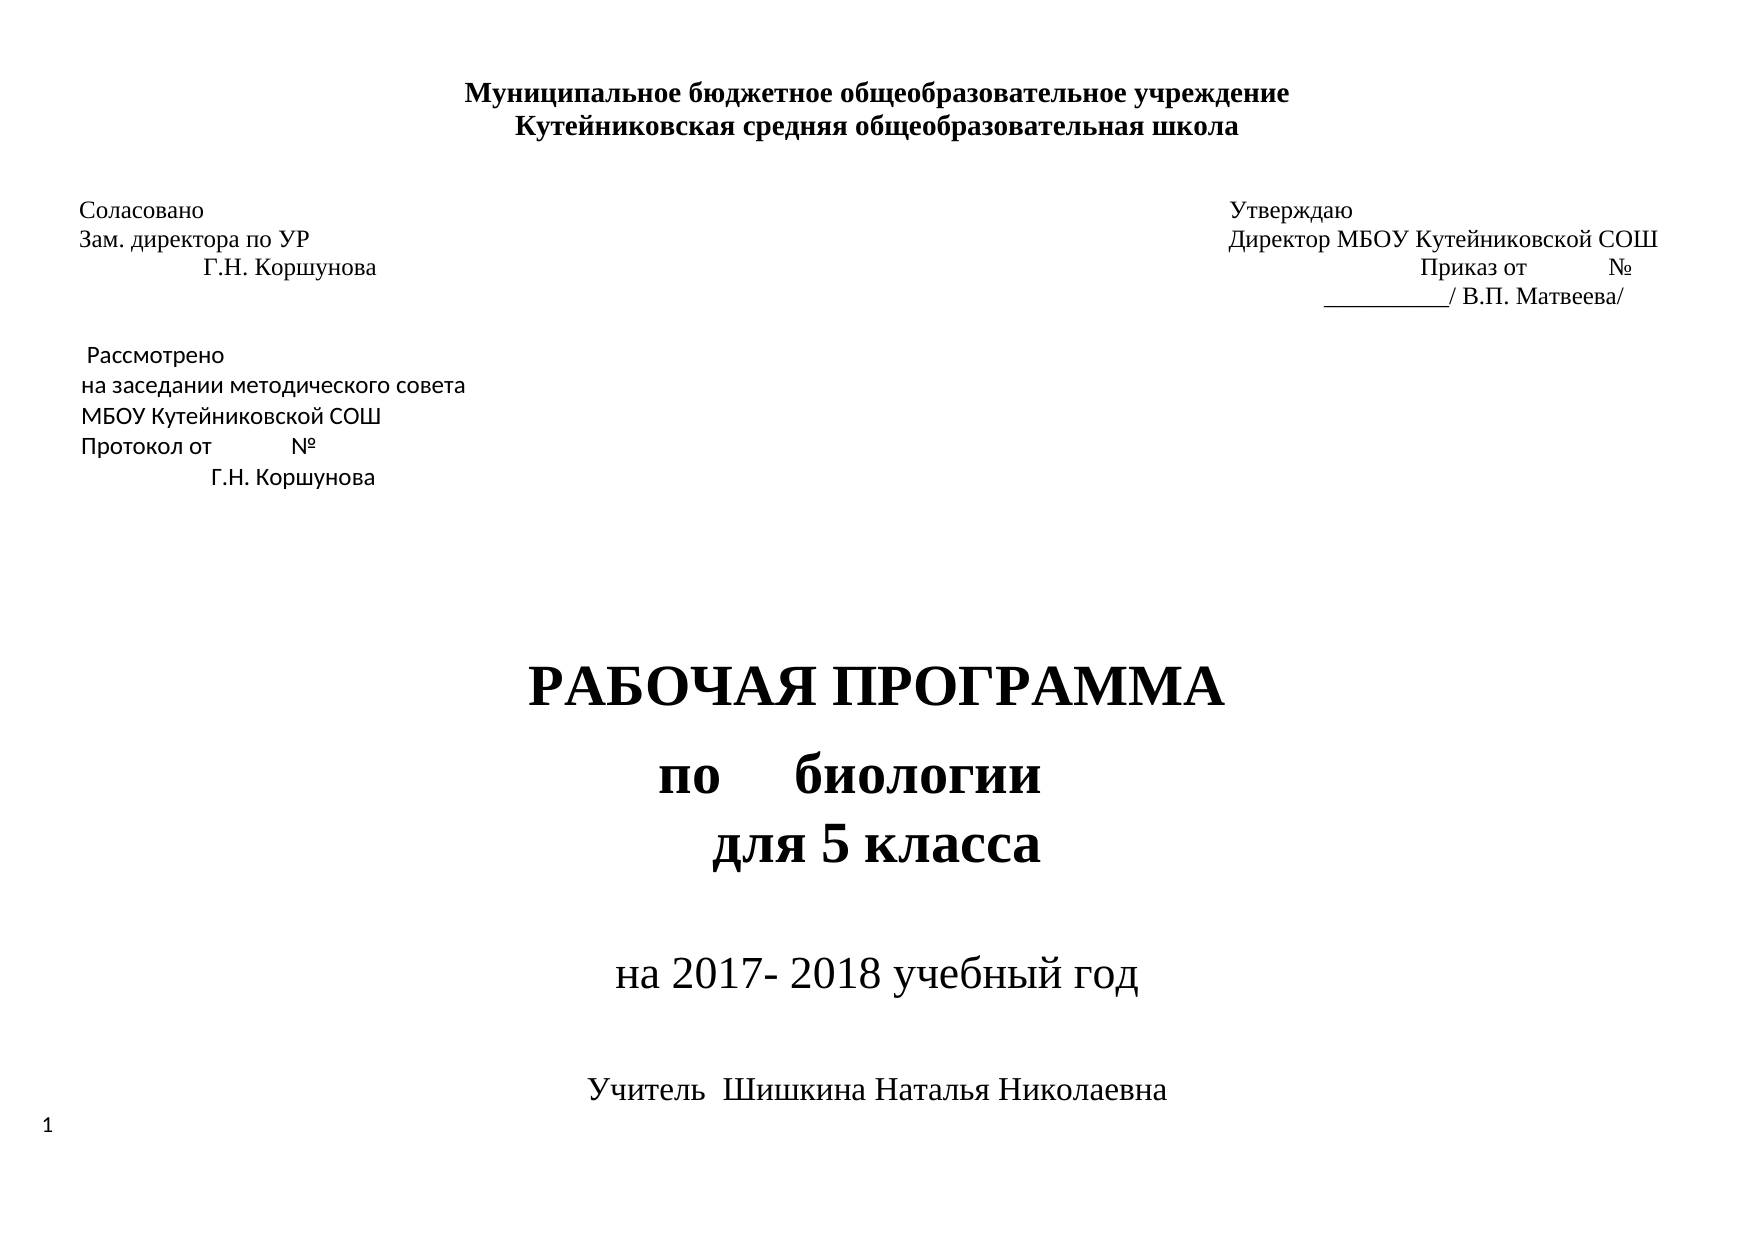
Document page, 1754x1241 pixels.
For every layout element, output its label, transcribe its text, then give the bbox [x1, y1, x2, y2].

text Г.Н. Коршунова Приказ от № [41, 252, 1713, 281]
text __________/ В.П. Матвеева/ [41, 281, 1713, 310]
text для 5 класса [41, 808, 1713, 875]
text на 2017- 2018 учебный год [41, 946, 1713, 999]
text Соласовано Утверждаю Зам. директора по УР Директор МБОУ Кутейниковской СОШ [41, 195, 1713, 252]
text РАБОЧАЯ ПРОГРАММА [41, 651, 1713, 718]
text Муниципальное бюджетное общеобразовательное учреждение [41, 75, 1713, 108]
text Протокол от № [41, 430, 1713, 461]
text МБОУ Кутейниковской СОШ [41, 400, 1713, 430]
text Кутейниковская средняя общеобразовательная школа [41, 108, 1713, 142]
text по биологии [41, 739, 1659, 806]
text Г.Н. Коршунова [41, 461, 1713, 491]
text Учитель Шишкина Наталья Николаевна [41, 1069, 1713, 1107]
text Рассмотрено [41, 339, 1713, 369]
text на заседании методического совета [41, 369, 1713, 400]
